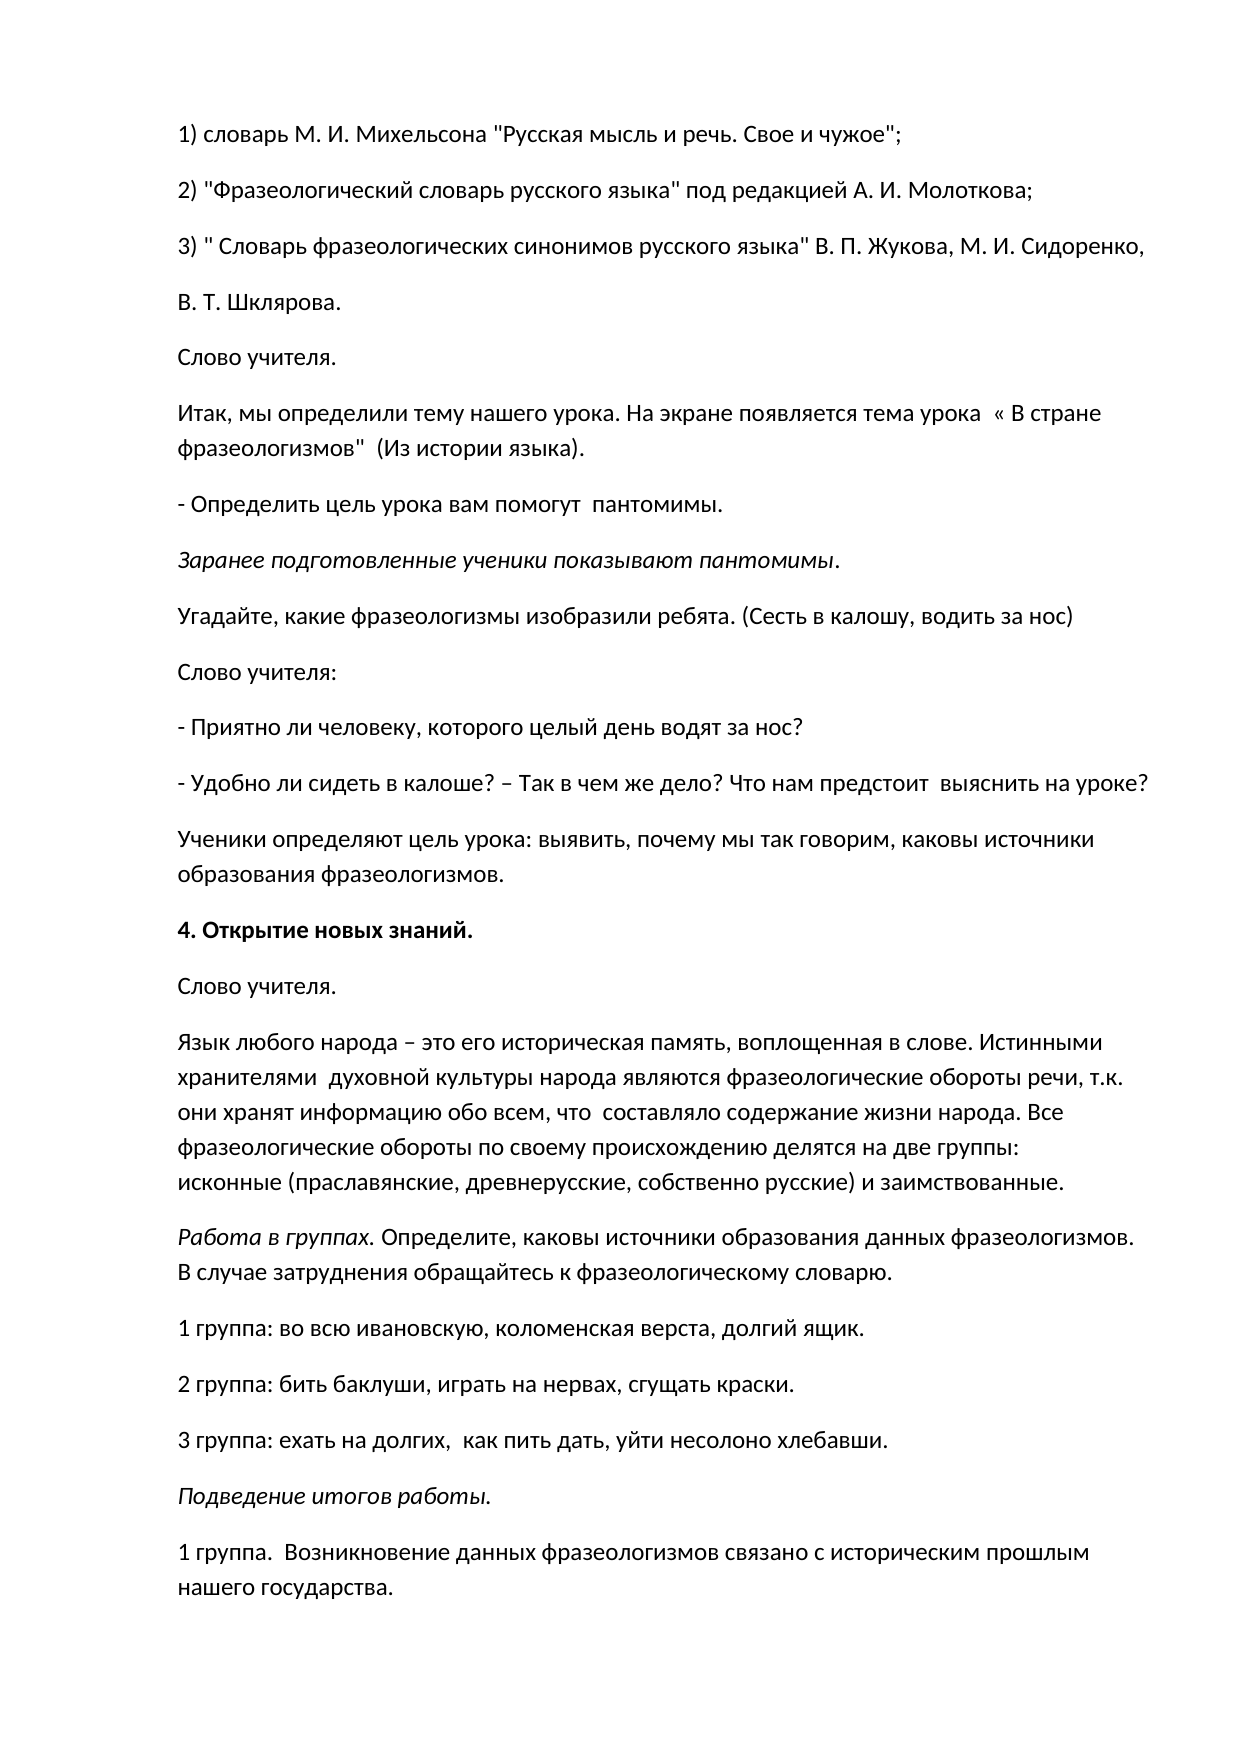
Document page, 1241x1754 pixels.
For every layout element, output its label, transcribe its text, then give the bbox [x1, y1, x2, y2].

text 3 группа: ехать на долгих, как пить дать, уйти несолоно хлебавши. [177, 1424, 1152, 1454]
text Язык любого народа – это его историческая память, воплощенная в слове. Истинными хранителями духовной культуры народа являются фразеологические обороты речи, т.к. они хранят информацию обо всем, что составляло содержание жизни народа. Все фразеологические обороты по своему происхождению делятся на две группы: исконные (праславянские, древнерусские, собственно русские) и заимствованные. [177, 1026, 1152, 1196]
text - Удобно ли сидеть в калоше? – Так в чем же дело? Что нам предстоит выяснить на уроке? [177, 767, 1152, 798]
text - Приятно ли человеку, которого целый день водят за нос? [177, 711, 1152, 742]
text 1 группа: во всю ивановскую, коломенская верста, долгий ящик. [177, 1312, 1152, 1343]
text Работа в группах. Определите, каковы источники образования данных фразеологизмов. В случае затруднения обращайтесь к фразеологическому словарю. [177, 1221, 1152, 1287]
text Слово учителя. [177, 970, 1152, 1000]
text В. Т. Шклярова. [177, 286, 1152, 316]
text Итак, мы определили тему нашего урока. На экране появляется тема урока « В стране фразеологизмов" (Из истории языка). [177, 397, 1152, 463]
text Заранее подготовленные ученики показывают пантомимы. [177, 544, 1152, 574]
text - Определить цель урока вам помогут пантомимы. [177, 488, 1152, 519]
text 1 группа. Возникновение данных фразеологизмов связано с историческим прошлым нашего государства. [177, 1536, 1152, 1601]
text Ученики определяют цель урока: выявить, почему мы так говорим, каковы источники образования фразеологизмов. [177, 823, 1152, 889]
text 2 группа: бить баклуши, играть на нервах, сгущать краски. [177, 1368, 1152, 1399]
text 4. Открытие новых знаний. [177, 914, 1152, 944]
text Слово учителя. [177, 341, 1152, 372]
text Слово учителя: [177, 656, 1152, 686]
text Угадайте, какие фразеологизмы изобразили ребята. (Сесть в калошу, водить за нос) [177, 600, 1152, 630]
text Подведение итогов работы. [177, 1480, 1152, 1510]
text 1) словарь М. И. Михельсона "Русская мысль и речь. Свое и чужое"; [177, 118, 1152, 149]
text 2) "Фразеологический словарь русского языка" под редакцией А. И. Молоткова; [177, 174, 1152, 204]
text 3) " Словарь фразеологических синонимов русского языка" В. П. Жукова, М. И. Сидоренко, [177, 230, 1152, 260]
